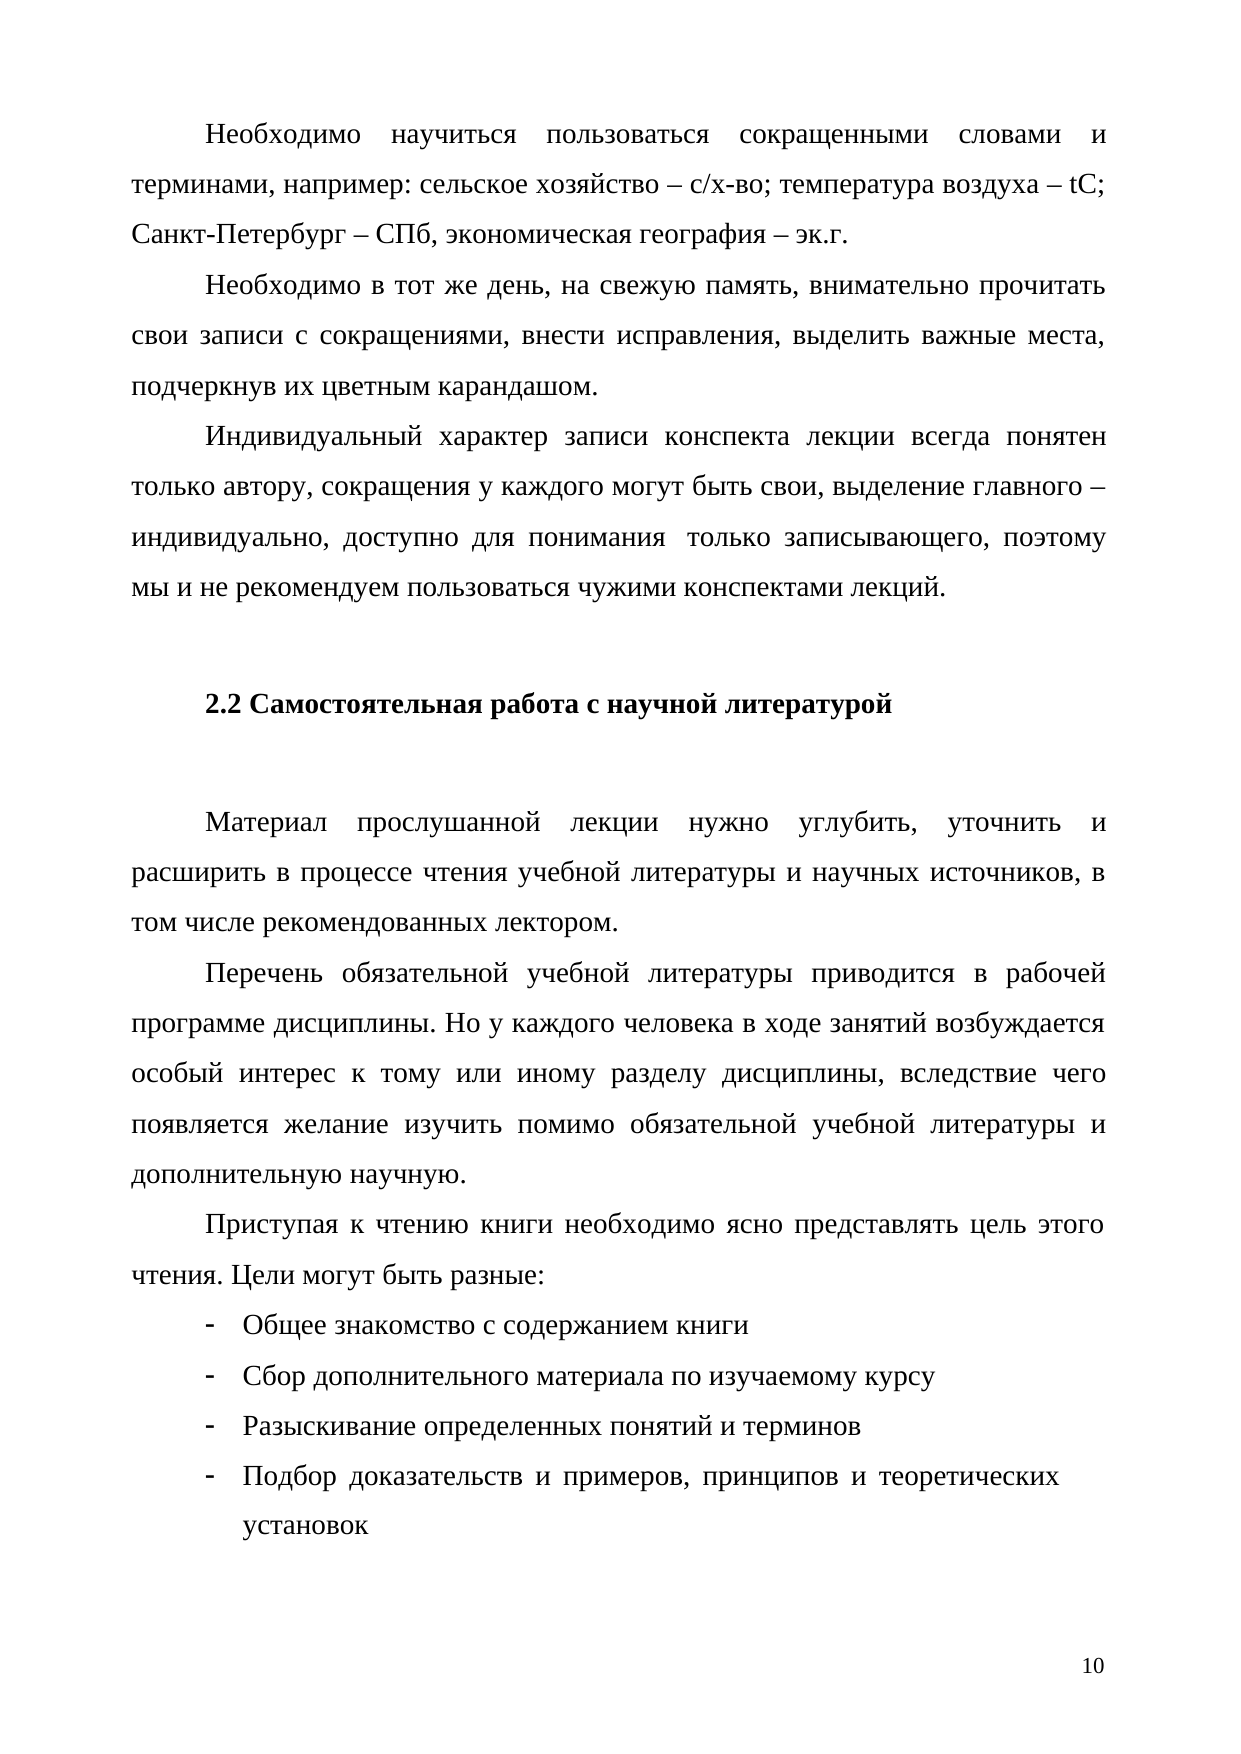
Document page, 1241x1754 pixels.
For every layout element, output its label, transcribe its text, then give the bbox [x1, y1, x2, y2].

text Материал прослушанной лекции нужно углубить, уточнить и расширить в процессе чтения учебной литературы и научных источников, в том числе рекомендованных лектором. [131, 804, 1107, 938]
text Перечень обязательной учебной литературы приводится в рабочей программе дисциплины. Но у каждого человека в ходе занятий возбуждается особый интерес к тому или иному разделу дисциплины, вследствие чего появляется желание изучить помимо обязательной учебной литературы и дополнительную научную. [131, 955, 1106, 1190]
text Необходимо в тот же день, на свежую память, внимательно прочитать свои записи с сокращениями, внести исправления, выделить важные места, подчеркнув их цветным карандашом. [131, 267, 1107, 401]
text Необходимо научиться пользоваться сокращенными словами и терминами, например: сельское хозяйство – с/х-во; температура воздуха – tС; Санкт-Петербург – СПб, экономическая география – эк.г. [131, 116, 1107, 250]
list Подбор доказательств и примеров, принципов и теоретических установок [205, 1458, 1106, 1540]
list Общее знакомство с содержанием книги [205, 1307, 1138, 1341]
text Приступая к чтению книги необходимо ясно представлять цель этого чтения. Цели могут быть разные: [131, 1207, 1106, 1290]
list Разыскивание определенных понятий и терминов [205, 1408, 1138, 1442]
subtitle Самостоятельная работа с научной литературой [205, 686, 1138, 720]
text Индивидуальный характер записи конспекта лекции всегда понятен только автору, сокращения у каждого могут быть свои, выделение главного – индивидуально, доступно для понимания только записывающего, поэтому мы и не рекомендуем пользоваться чужими конспектами лекций. [131, 418, 1107, 603]
list Сбор дополнительного материала по изучаемому курсу [205, 1358, 1138, 1391]
